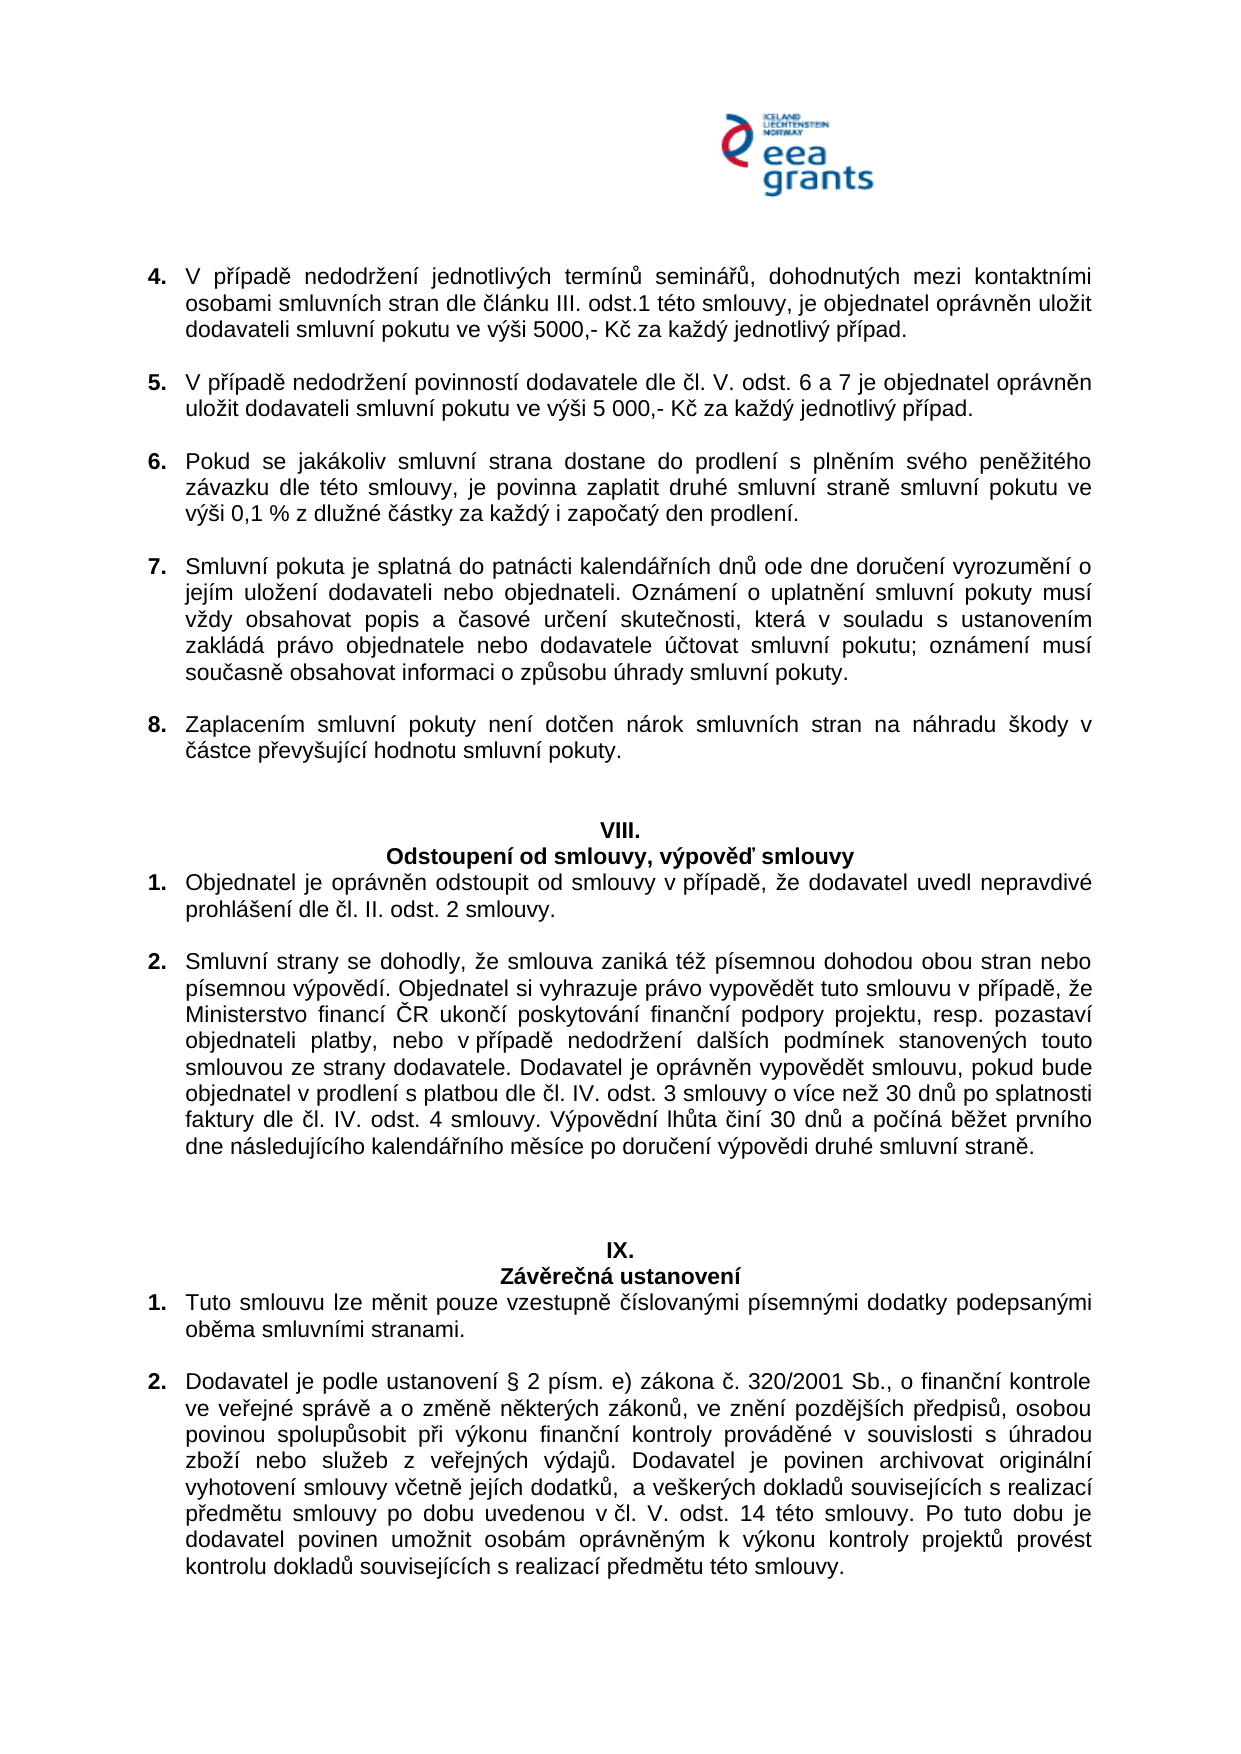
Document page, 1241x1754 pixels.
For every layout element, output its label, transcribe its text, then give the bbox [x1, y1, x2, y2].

list Smluvní pokuta je splatná do patnácti kalendářních dnů ode dne doručení vyrozumění o jejím uložení dodavateli nebo objednateli. Oznámení o uplatnění smluvní pokuty musí vždy obsahovat popis a časové určení skutečnosti, která v souladu s ustanovením zakládá právo objednatele nebo dodavatele účtovat smluvní pokutu; oznámení musí současně obsahovat informaci o způsobu úhrady smluvní pokuty. [148, 553, 1093, 685]
list Smluvní strany se dohodly, že smlouva zaniká též písemnou dohodou obou stran nebo písemnou výpovědí. Objednatel si vyhrazuje právo vypovědět tuto smlouvu v případě, že Ministerstvo financí ČR ukončí poskytování finanční podpory projektu, resp. pozastaví objednateli platby, nebo v případě nedodržení dalších podmínek stanovených touto smlouvou ze strany dodavatele. Dodavatel je oprávněn vypovědět smlouvu, pokud bude objednatel v prodlení s platbou dle čl. IV. odst. 3 smlouvy o více než 30 dnů po splatnosti faktury dle čl. IV. odst. 4 smlouvy. Výpovědní lhůta činí 30 dnů a počíná běžet prvního dne následujícího kalendářního měsíce po doručení výpovědi druhé smluvní straně. [148, 948, 1093, 1159]
list Dodavatel je podle ustanovení § 2 písm. e) zákona č. 320/2001 Sb., o finanční kontrole ve veřejné správě a o změně některých zákonů, ve znění pozdějších předpisů, osobou povinou spolupůsobit při výkonu finanční kontroly prováděné v souvislosti s úhradou zboží nebo služeb z veřejných výdajů. Dodavatel je povinen archivovat originální vyhotovení smlouvy včetně jejích dodatků, a veškerých dokladů souvisejících s realizací předmětu smlouvy po dobu uvedenou v čl. V. odst. 14 této smlouvy. Po tuto dobu je dodavatel povinen umožnit osobám oprávněným k výkonu kontroly projektů provést kontrolu dokladů souvisejících s realizací předmětu této smlouvy. [148, 1368, 1093, 1579]
text IX. [148, 1237, 1093, 1263]
list Tuto smlouvu lze měnit pouze vzestupně číslovanými písemnými dodatky podepsanými oběma smluvními stranami. [148, 1289, 1093, 1342]
list V případě nedodržení jednotlivých termínů seminářů, dohodnutých mezi kontaktními osobami smluvních stran dle článku III. odst.1 této smlouvy, je objednatel oprávněn uložit dodavateli smluvní pokutu ve výši 5000,- Kč za každý jednotlivý případ. [148, 263, 1093, 342]
list V případě nedodržení povinností dodavatele dle čl. V. odst. 6 a 7 je objednatel oprávněn uložit dodavateli smluvní pokutu ve výši 5 000,- Kč za každý jednotlivý případ. [148, 368, 1093, 421]
text VIII. [148, 817, 1093, 843]
picture [697, 73, 898, 237]
text Odstoupení od smlouvy, výpověď smlouvy [148, 843, 1093, 869]
list Pokud se jakákoliv smluvní strana dostane do prodlení s plněním svého peněžitého závazku dle této smlouvy, je povinna zaplatit druhé smluvní straně smluvní pokutu ve výši 0,1 % z dlužné částky za každý i započatý den prodlení. [148, 448, 1093, 527]
text Závěrečná ustanovení [148, 1263, 1093, 1289]
list Zaplacením smluvní pokuty není dotčen nárok smluvních stran na náhradu škody v částce převyšující hodnotu smluvní pokuty. [148, 711, 1093, 764]
list Objednatel je oprávněn odstoupit od smlouvy v případě, že dodavatel uvedl nepravdivé prohlášení dle čl. II. odst. 2 smlouvy. [148, 869, 1093, 922]
